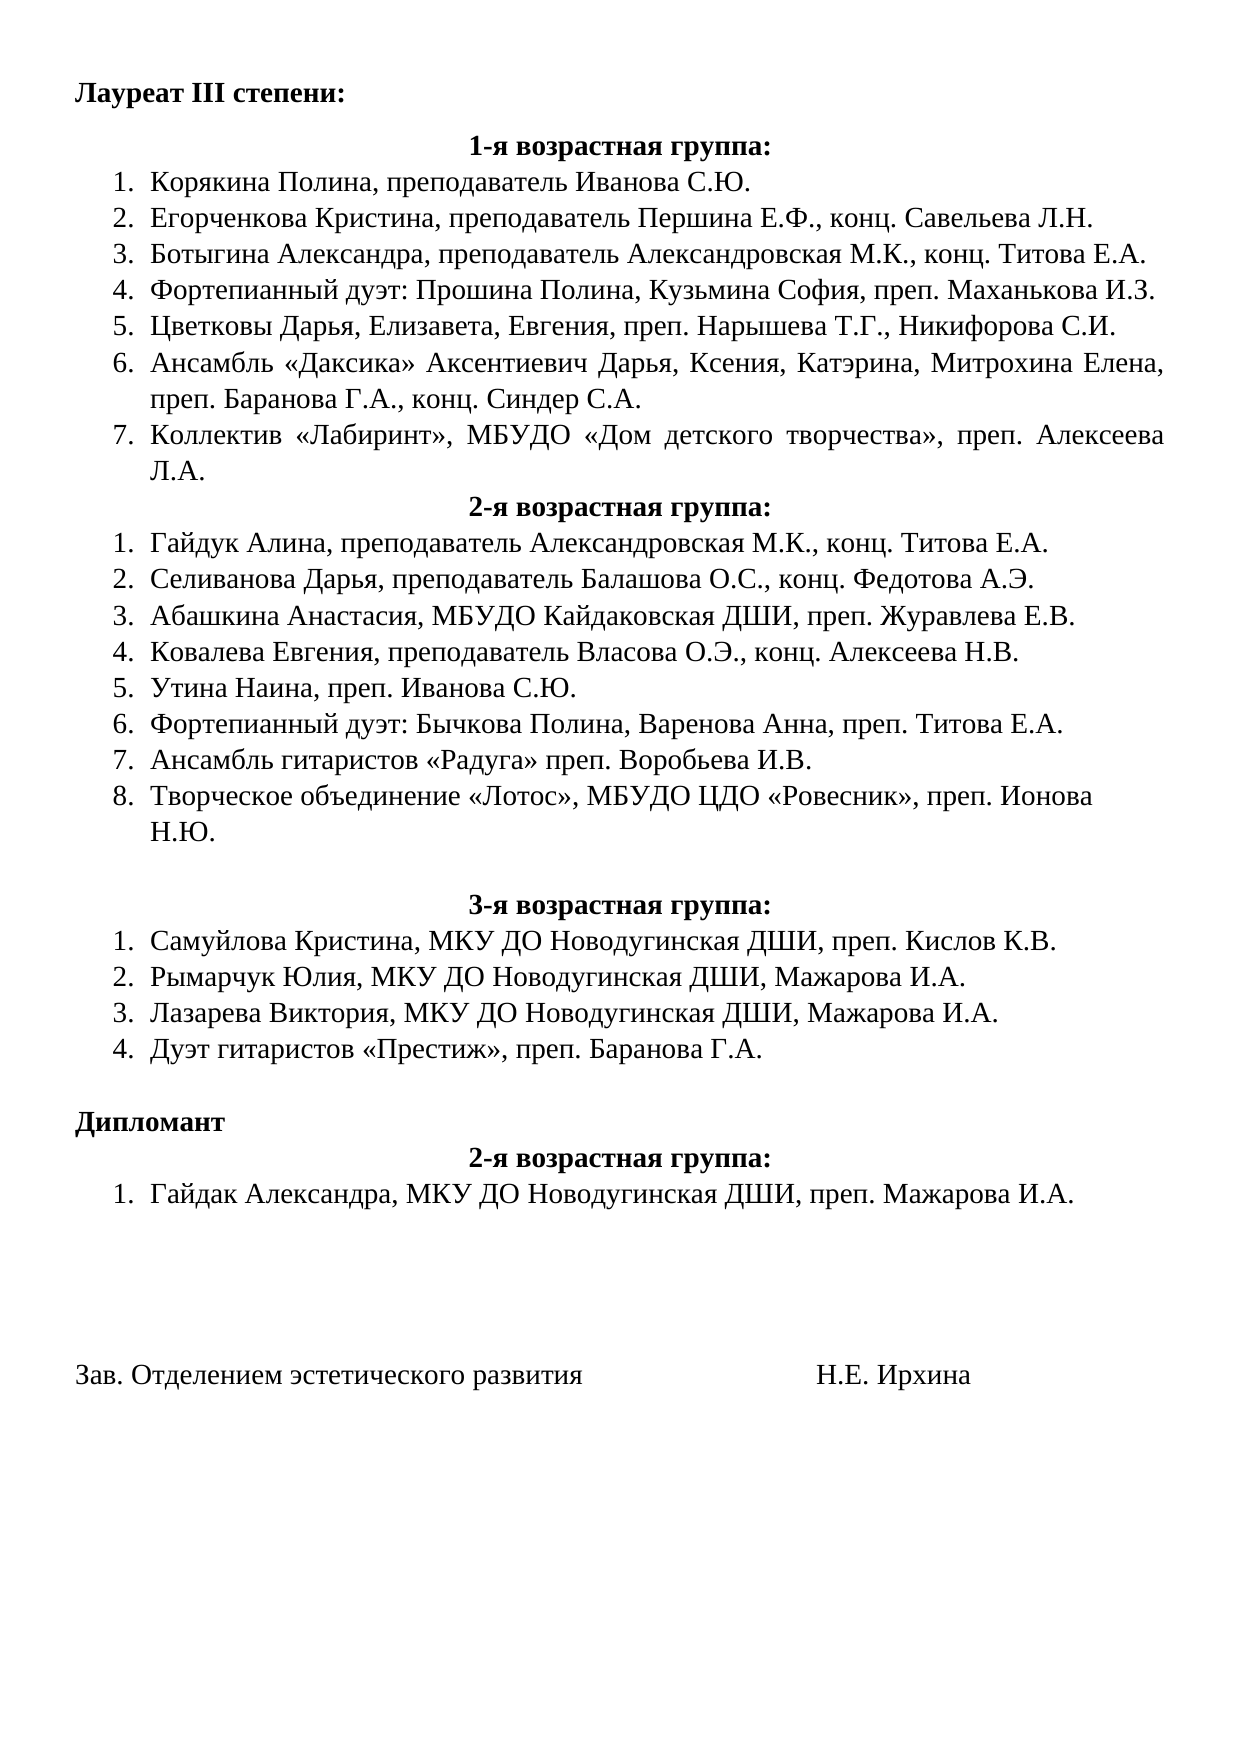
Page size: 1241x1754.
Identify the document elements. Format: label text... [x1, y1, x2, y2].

text 2-я возрастная группа: [75, 1140, 1165, 1173]
list Корякина Полина, преподаватель Иванова С.Ю. [112, 164, 1165, 197]
text Зав. Отделением эстетического развития Н.Е. Ирхина [75, 1357, 1165, 1390]
list Цветковы Дарья, Елизавета, Евгения, преп. Нарышева Т.Г., Никифорова С.И. [112, 308, 1165, 342]
list Фортепианный дуэт: Прошина Полина, Кузьмина София, преп. Маханькова И.З. [112, 272, 1165, 306]
list Лазарева Виктория, МКУ ДО Новодугинская ДШИ, Мажарова И.А. [112, 995, 1165, 1029]
list Ансамбль гитаристов «Радуга» преп. Воробьева И.В. [112, 742, 1165, 776]
list Утина Наина, преп. Иванова С.Ю. [112, 670, 1165, 703]
list Самуйлова Кристина, МКУ ДО Новодугинская ДШИ, преп. Кислов К.В. [112, 923, 1165, 957]
text 3-я возрастная группа: [75, 887, 1165, 920]
list Егорченкова Кристина, преподаватель Першина Е.Ф., конц. Савельева Л.Н. [112, 200, 1165, 234]
list Творческое объединение «Лотос», МБУДО ЦДО «Ровесник», преп. Ионова Н.Ю. [112, 778, 1165, 848]
text 2-я возрастная группа: [75, 489, 1165, 523]
list Рымарчук Юлия, МКУ ДО Новодугинская ДШИ, Мажарова И.А. [112, 959, 1165, 993]
list Ансамбль «Даксика» Аксентиевич Дарья, Ксения, Катэрина, Митрохина Елена, преп. Баранова Г.А., конц. Синдер С.А. [112, 345, 1165, 414]
list Фортепианный дуэт: Бычкова Полина, Варенова Анна, преп. Титова Е.А. [112, 706, 1165, 740]
list Ботыгина Александра, преподаватель Александровская М.К., конц. Титова Е.А. [112, 236, 1165, 270]
text Лауреат III степени: [75, 75, 1165, 108]
text 1-я возрастная группа: [75, 128, 1165, 161]
list Гайдак Александра, МКУ ДО Новодугинская ДШИ, преп. Мажарова И.А. [112, 1176, 1165, 1209]
list Гайдук Алина, преподаватель Александровская М.К., конц. Титова Е.А. [112, 525, 1165, 559]
list Абашкина Анастасия, МБУДО Кайдаковская ДШИ, преп. Журавлева Е.В. [112, 598, 1165, 631]
list Ковалева Евгения, преподаватель Власова О.Э., конц. Алексеева Н.В. [112, 634, 1165, 667]
list Дуэт гитаристов «Престиж», преп. Баранова Г.А. [112, 1031, 1165, 1065]
text Дипломант [75, 1104, 1165, 1137]
list Селиванова Дарья, преподаватель Балашова О.С., конц. Федотова А.Э. [112, 562, 1165, 595]
list Коллектив «Лабиринт», МБУДО «Дом детского творчества», преп. Алексеева Л.А. [112, 417, 1165, 487]
